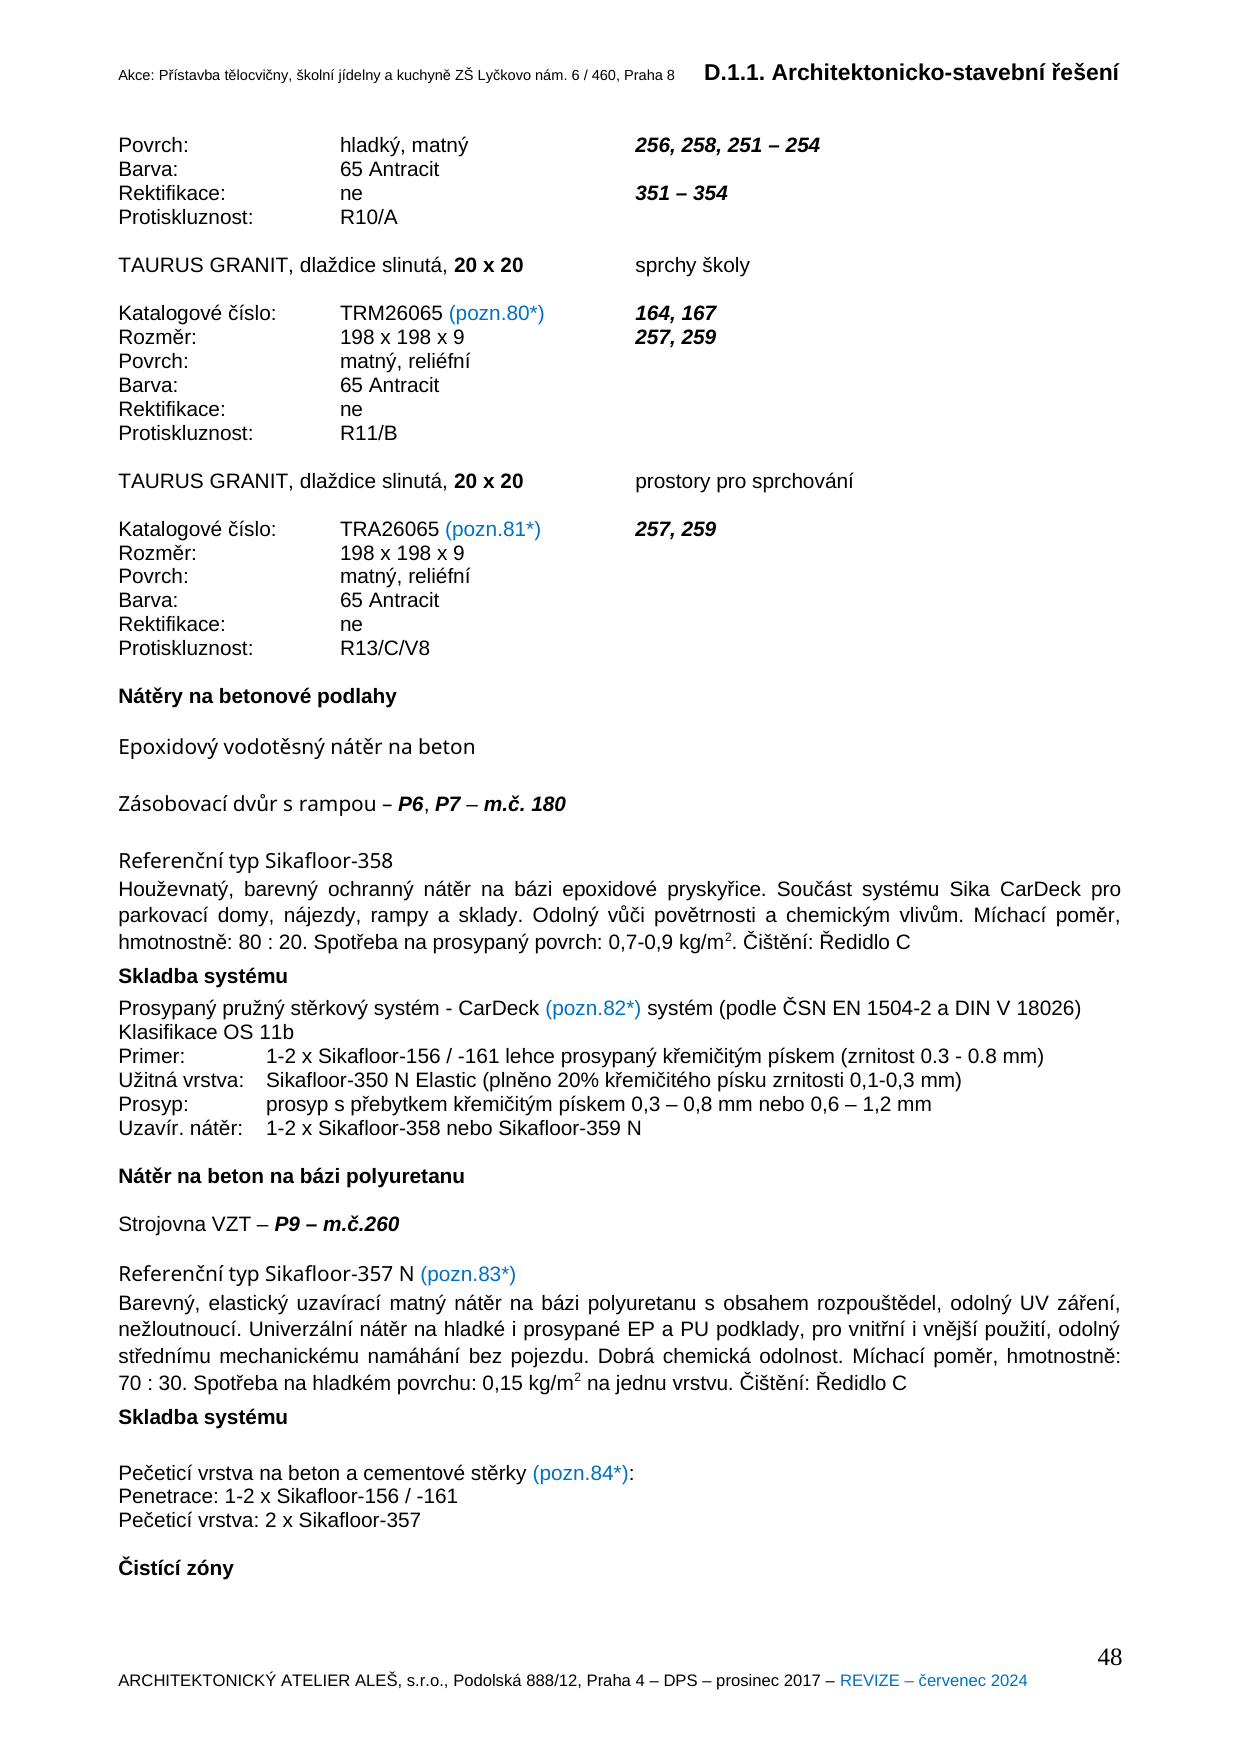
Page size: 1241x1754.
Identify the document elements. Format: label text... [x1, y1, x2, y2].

text Čistící zóny [118, 1556, 1122, 1580]
text Nátěry na betonové podlahy [118, 684, 1122, 708]
text Katalogové číslo: TRA26065 (pozn.81*) 257, 259 [118, 516, 1122, 540]
text Protiskluznost: R13/C/V8 [118, 636, 1122, 660]
text Povrch: matný, reliéfní [118, 349, 1122, 373]
text Katalogové číslo: TRM26065 (pozn.80*) 164, 167 [118, 301, 1122, 325]
text Prosypaný pružný stěrkový systém - CarDeck (pozn.82*) systém (podle ČSN EN 1504-2 a DIN V 18026) [118, 996, 1122, 1020]
text Prosyp: prosyp s přebytkem křemičitým pískem 0,3 – 0,8 mm nebo 0,6 – 1,2 mm [118, 1092, 1122, 1116]
text Barva: 65 Antracit [118, 373, 1122, 397]
text Rektifikace: ne [118, 612, 1122, 636]
text Rektifikace: ne 351 – 354 [118, 181, 1122, 205]
text Barevný, elastický uzavírací matný nátěr na bázi polyuretanu s obsahem rozpouštědel, odolný UV záření, nežloutnoucí. Univerzální nátěr na hladké i prosypané EP a PU podklady, pro vnitřní i vnější použití, odolný střednímu mechanickému namáhání bez pojezdu. Dobrá chemická odolnost. Míchací poměr, hmotnostně: 70 : 30. Spotřeba na hladkém povrchu: 0,15 kg/m2 na jednu vrstvu. Čištění: Ředidlo C [118, 1288, 1122, 1394]
text Rektifikace: ne [118, 397, 1122, 421]
text Skladba systému [118, 1402, 1122, 1429]
text Pečeticí vrstva: 2 x Sikafloor-357 [118, 1508, 1122, 1532]
text Protiskluznost: R11/B [118, 421, 1122, 444]
text Barva: 65 Antracit [118, 588, 1122, 612]
text Nátěr na beton na bázi polyuretanu [118, 1164, 1122, 1188]
text Penetrace: 1-2 x Sikafloor-156 / -161 [118, 1484, 1122, 1508]
text TAURUS GRANIT, dlaždice slinutá, 20 x 20 sprchy školy [118, 253, 1122, 277]
text Protiskluznost: R10/A [118, 205, 1122, 229]
text TAURUS GRANIT, dlaždice slinutá, 20 x 20 prostory pro sprchování [118, 468, 1122, 492]
text Zásobovací dvůr s rampou – P6, P7 – m.č. 180 [118, 789, 1122, 817]
text Houževnatý, barevný ochranný nátěr na bázi epoxidové pryskyřice. Součást systému Sika CarDeck pro parkovací domy, nájezdy, rampy a sklady. Odolný vůči povětrnosti a chemickým vlivům. Míchací poměr, hmotnostně: 80 : 20. Spotřeba na prosypaný povrch: 0,7-0,9 kg/m2. Čištění: Ředidlo C [118, 874, 1122, 954]
text Povrch: matný, reliéfní [118, 564, 1122, 588]
text Povrch: hladký, matný 256, 258, 251 – 254 [118, 133, 1122, 157]
text Referenční typ Sikafloor-358 [118, 846, 1122, 874]
text Strojovna VZT – P9 – m.č.260 [118, 1212, 1122, 1236]
text Rozměr: 198 x 198 x 9 [118, 540, 1122, 564]
text Pečeticí vrstva na beton a cementové stěrky (pozn.84*): [118, 1460, 1122, 1484]
text Referenční typ Sikafloor-357 N (pozn.83*) [118, 1259, 1122, 1288]
text Uzavír. nátěr: 1-2 x Sikafloor-358 nebo Sikafloor-359 N [118, 1116, 1122, 1140]
text Rozměr: 198 x 198 x 9 257, 259 [118, 325, 1122, 349]
text Barva: 65 Antracit [118, 157, 1122, 181]
text Klasifikace OS 11b [118, 1020, 1122, 1044]
text Primer: 1-2 x Sikafloor-156 / -161 lehce prosypaný křemičitým pískem (zrnitost 0.3 - 0.8 mm) [118, 1044, 1122, 1068]
text Skladba systému [118, 962, 1122, 988]
text Epoxidový vodotěsný nátěr na beton [118, 732, 1122, 760]
text Užitná vrstva: Sikafloor-350 N Elastic (plněno 20% křemičitého písku zrnitosti 0,1-0,3 mm) [118, 1068, 1122, 1092]
